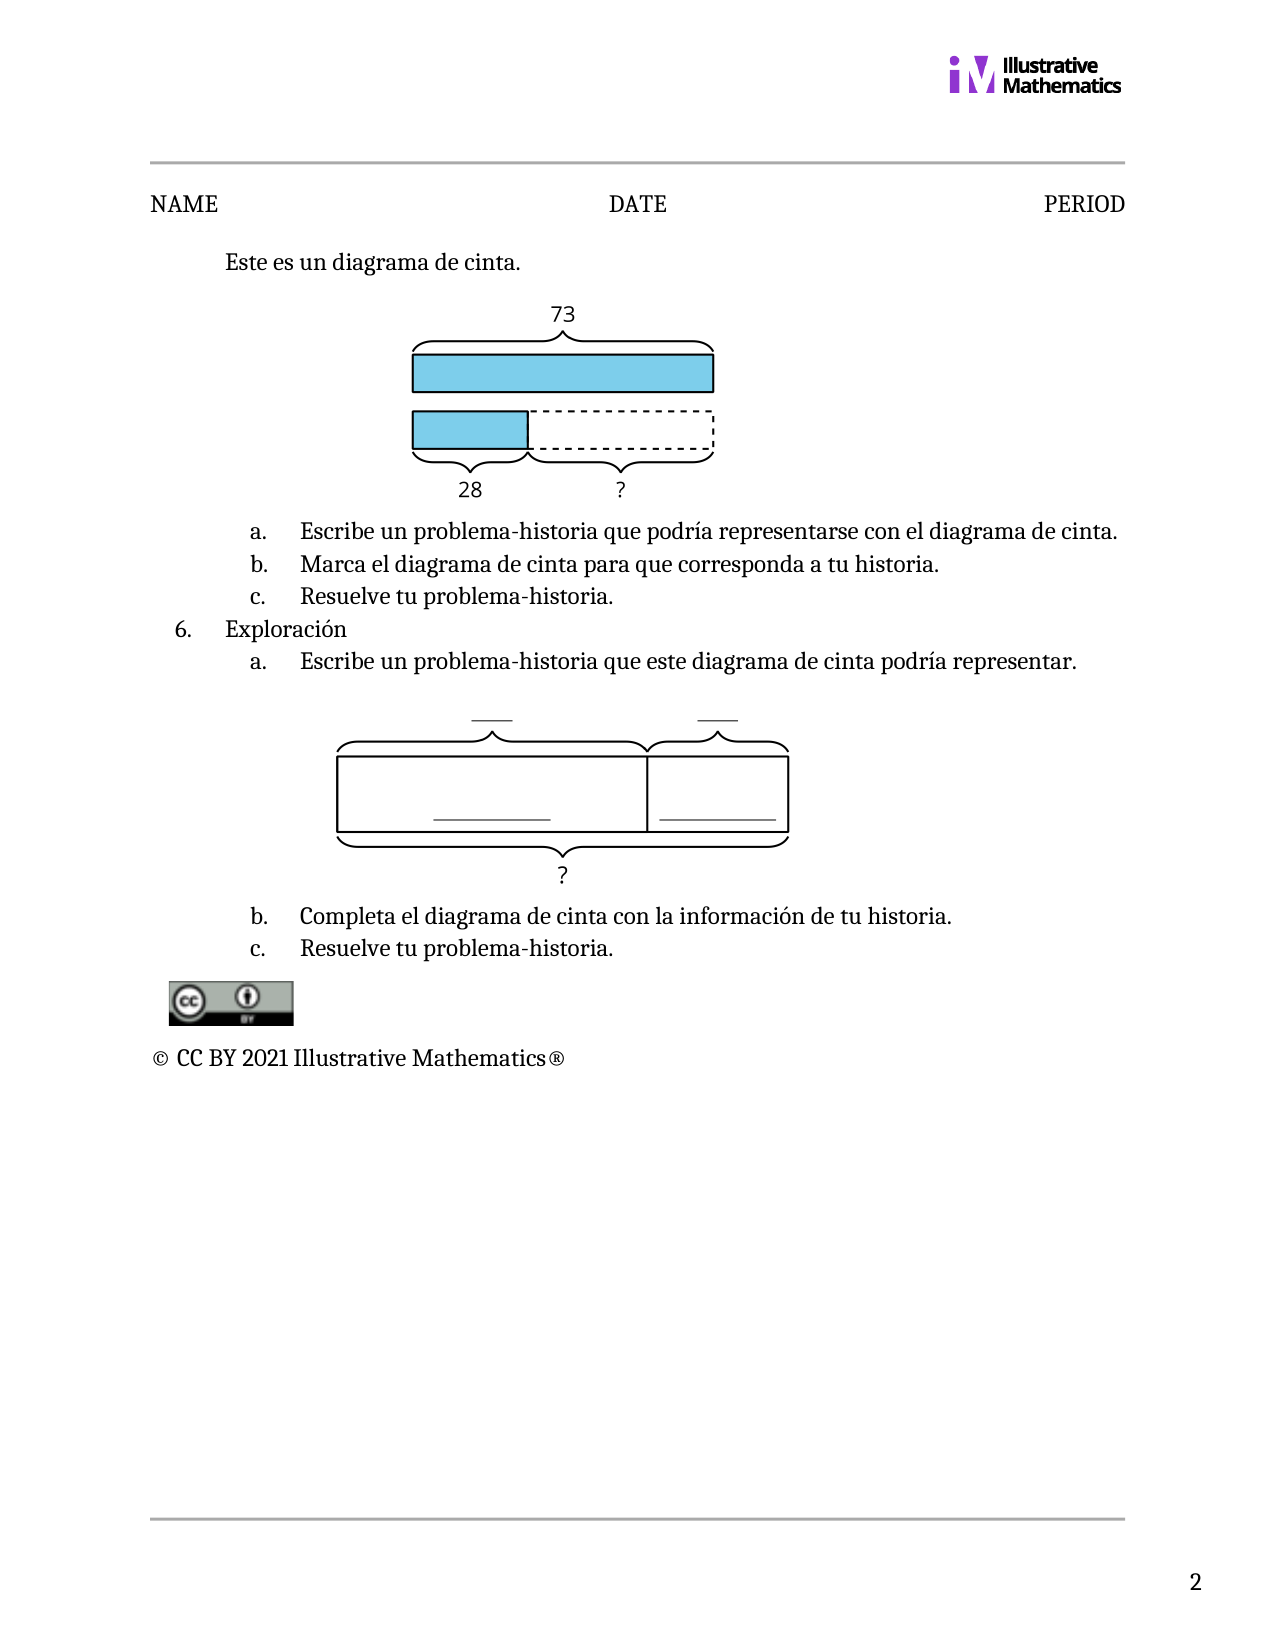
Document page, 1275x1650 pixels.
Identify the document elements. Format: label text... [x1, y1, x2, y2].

picture [318, 696, 807, 892]
list Este es un diagrama de cinta. [175, 247, 1125, 276]
picture [243, 297, 732, 507]
list Marca el diagrama de cinta para que corresponda a tu historia. [250, 549, 1125, 578]
list Resuelve tu problema-historia. [250, 934, 1125, 963]
picture [168, 981, 294, 1026]
list Resuelve tu problema-historia. [250, 582, 1125, 611]
text © CC BY 2021 Illustrative Mathematics® [150, 1044, 1125, 1073]
list Completa el diagrama de cinta con la información de tu historia. [250, 902, 1125, 930]
list Exploración [175, 614, 1125, 643]
picture [949, 55, 1121, 93]
list Escribe un problema-historia que podría representarse con el diagrama de cinta. [250, 517, 1125, 546]
list Escribe un problema-historia que este diagrama de cinta podría representar. [250, 647, 1125, 676]
